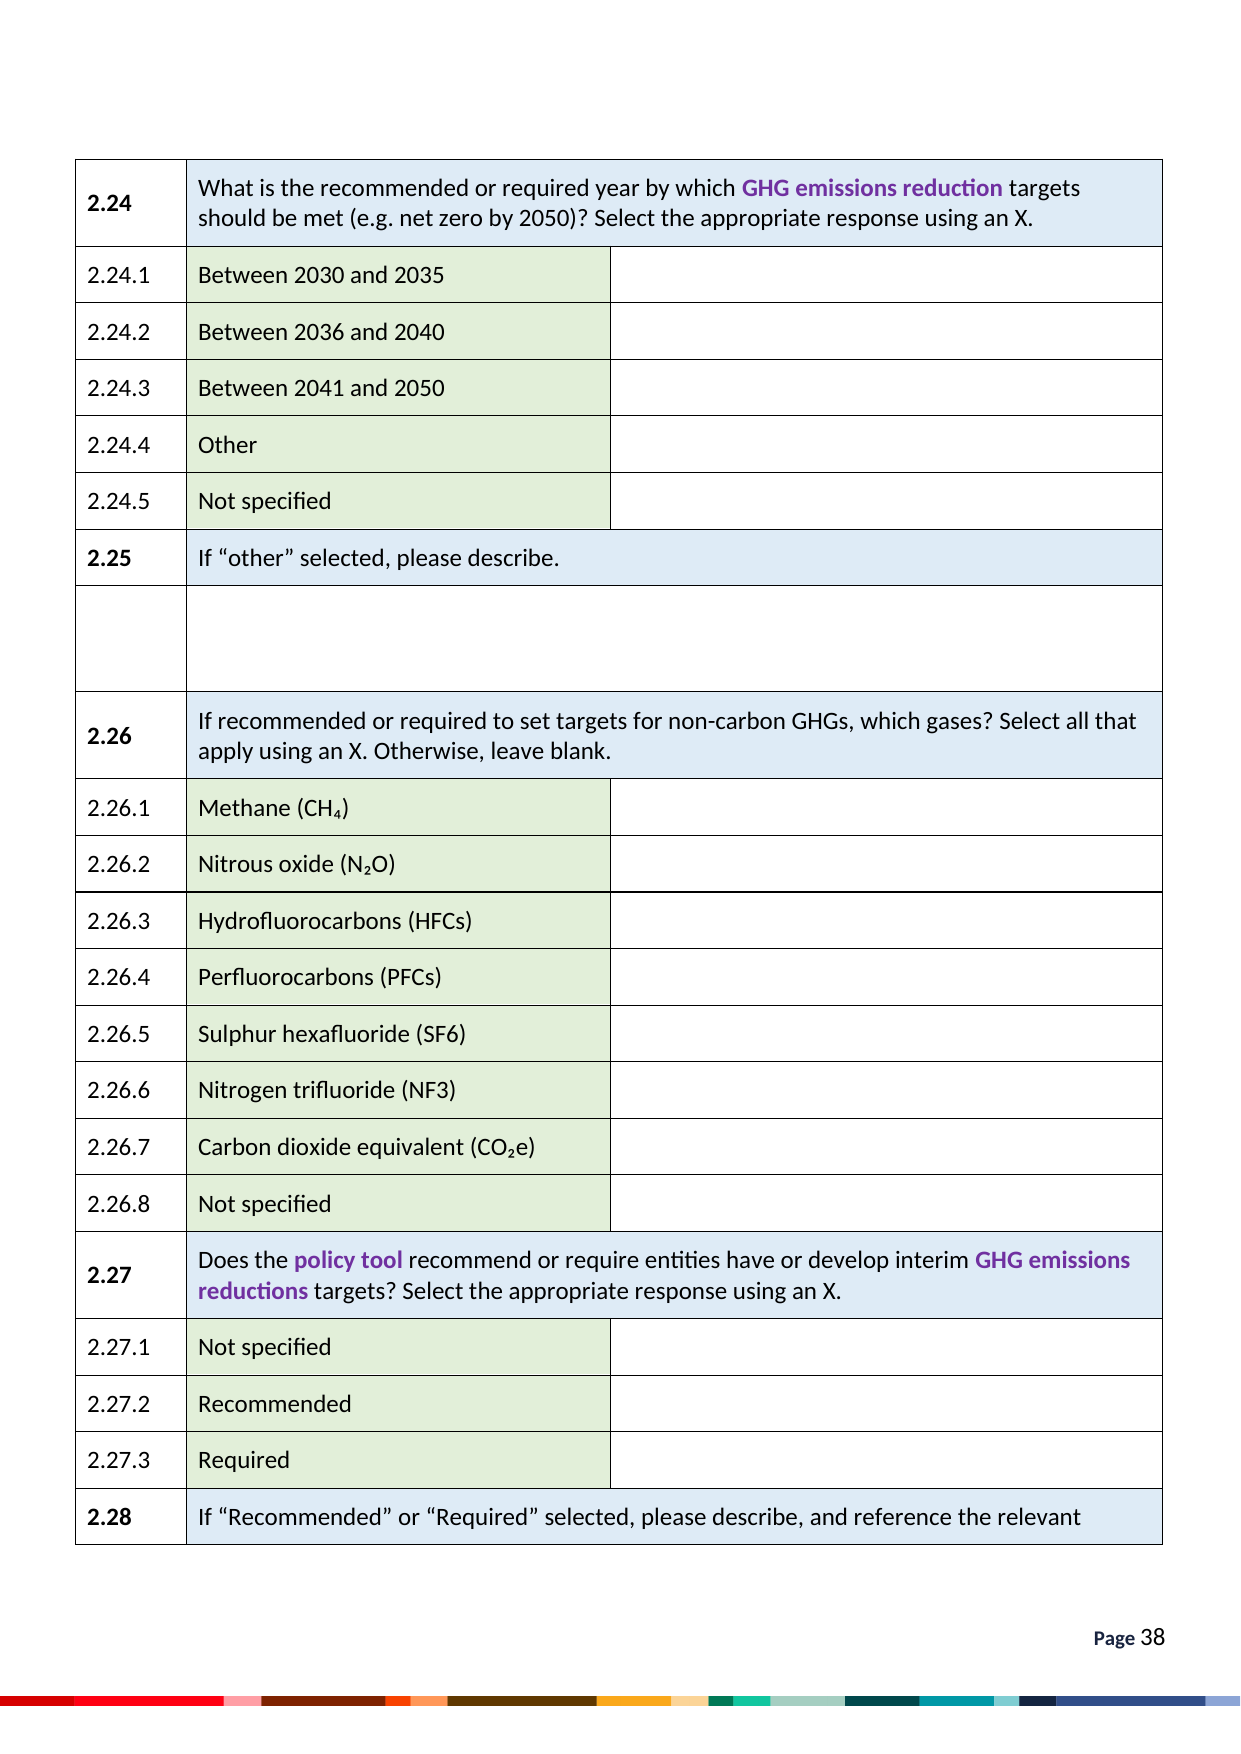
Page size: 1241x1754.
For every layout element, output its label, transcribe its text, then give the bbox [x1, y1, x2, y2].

picture [0, 1696, 1241, 1706]
table_cell Does the policy tool recommend or require entities have or develop interim GHG emissions reductions targets? Select the appropriate response using an X. [187, 1232, 1162, 1318]
table_cell Between 2036 and 2040 [187, 303, 610, 359]
table_cell [611, 247, 1162, 302]
table_cell [76, 586, 186, 691]
table_cell Perfluorocarbons (PFCs) [187, 949, 610, 1004]
table_cell [611, 1432, 1162, 1488]
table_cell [187, 1489, 1162, 1544]
table_cell 2.26.6 [76, 1062, 186, 1118]
table_cell Other [187, 416, 610, 472]
table_cell [611, 1062, 1162, 1118]
table_cell 2.28 [76, 1489, 186, 1544]
table_cell [611, 779, 1162, 835]
table_cell 2.26.3 [76, 893, 186, 948]
table_cell 2.26.8 [76, 1175, 186, 1231]
table_cell [611, 303, 1162, 359]
table_cell 2.24.5 [76, 473, 186, 528]
table_cell 2.26.7 [76, 1119, 186, 1174]
table_cell 2.24.3 [76, 360, 186, 415]
table_cell 2.26.1 [76, 779, 186, 835]
table_cell [611, 836, 1162, 891]
table_cell 2.24.1 [76, 247, 186, 302]
table_cell Nitrous oxide (N₂O) [187, 836, 610, 891]
table_cell [611, 1175, 1162, 1231]
table_cell 2.27.3 [76, 1432, 186, 1488]
table_cell Sulphur hexafluoride (SF6) [187, 1006, 610, 1061]
table_cell Not specified [187, 1175, 610, 1231]
table_cell 2.24.2 [76, 303, 186, 359]
table_cell Between 2030 and 2035 [187, 247, 610, 302]
table_cell [611, 1006, 1162, 1061]
table_cell [187, 586, 1162, 691]
table_cell [611, 893, 1162, 948]
table_cell [611, 473, 1162, 528]
table_cell Hydrofluorocarbons (HFCs) [187, 893, 610, 948]
table_cell [611, 1319, 1162, 1374]
table_cell Between 2041 and 2050 [187, 360, 610, 415]
table_cell 2.26.5 [76, 1006, 186, 1061]
table_cell 2.24.4 [76, 416, 186, 472]
table_cell 2.26.4 [76, 949, 186, 1004]
table_cell Recommended [187, 1376, 610, 1431]
table_cell If recommended or required to set targets for non-carbon GHGs, which gases? Select all that apply using an X. Otherwise, leave blank. [187, 692, 1162, 778]
table_cell Carbon dioxide equivalent (CO₂e) [187, 1119, 610, 1174]
table_cell [611, 416, 1162, 472]
table_cell Not specified [187, 1319, 610, 1374]
table_cell 2.26 [76, 692, 186, 778]
table_cell [611, 949, 1162, 1004]
table_cell 2.27.1 [76, 1319, 186, 1374]
table_cell [611, 1376, 1162, 1431]
table_cell Required [187, 1432, 610, 1488]
table_cell 2.26.2 [76, 836, 186, 891]
table_cell What is the recommended or required year by which GHG emissions reduction targets should be met (e.g. net zero by 2050)? Select the appropriate response using an X. [187, 160, 1162, 246]
table_cell Methane (CH₄) [187, 779, 610, 835]
table_cell 2.27 [76, 1232, 186, 1318]
table_cell 2.24 [76, 160, 186, 246]
table_cell 2.25 [76, 530, 186, 585]
table_cell 2.27.2 [76, 1376, 186, 1431]
table_cell [611, 360, 1162, 415]
table_cell [611, 1119, 1162, 1174]
table_cell If “other” selected, please describe. [187, 530, 1162, 585]
table_cell Not specified [187, 473, 610, 528]
table_cell Nitrogen trifluoride (NF3) [187, 1062, 610, 1118]
